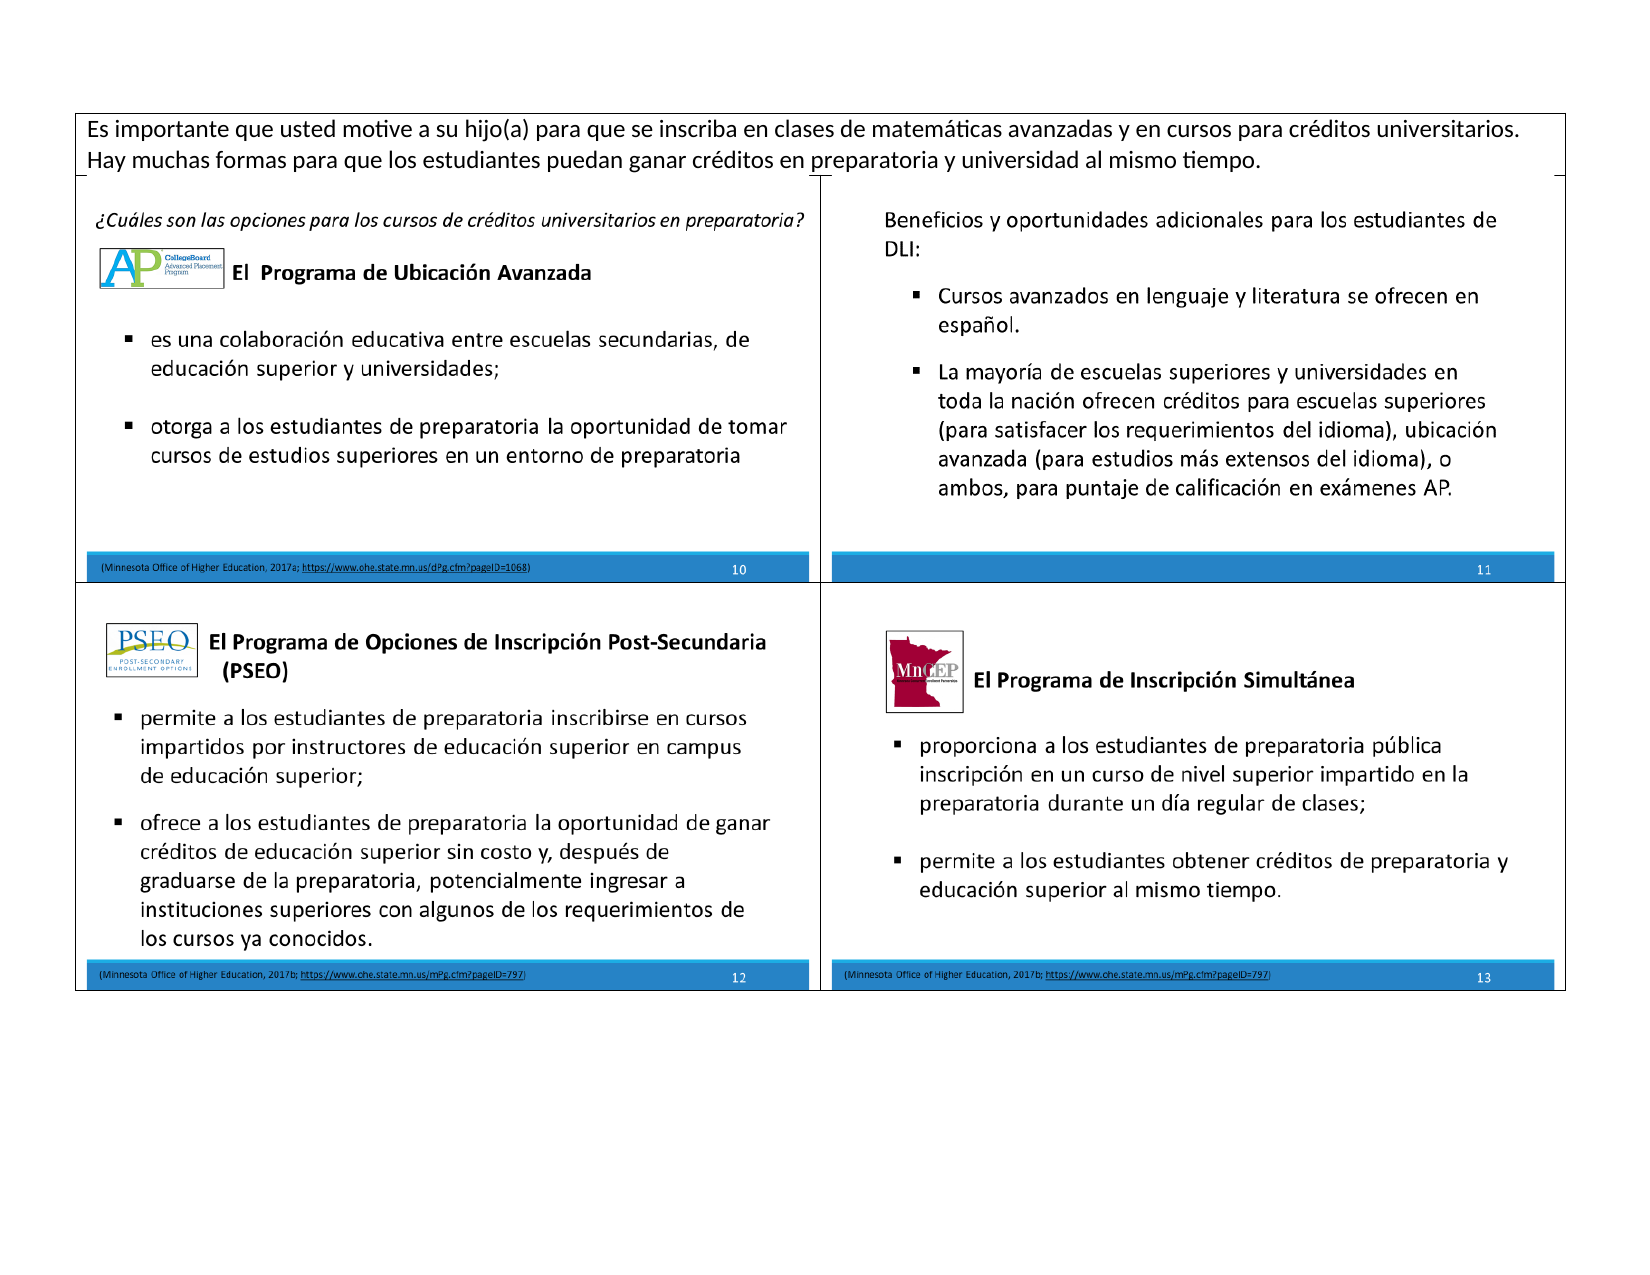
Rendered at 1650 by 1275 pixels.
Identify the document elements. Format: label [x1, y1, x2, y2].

picture [831, 583, 1555, 990]
table_cell [810, 583, 820, 989]
picture [86, 175, 810, 582]
table_cell [810, 176, 820, 582]
table_cell [1555, 583, 1565, 989]
table_cell [821, 176, 831, 582]
table_cell [821, 583, 831, 989]
picture [86, 583, 810, 990]
table_cell [1555, 176, 1565, 582]
table_cell [76, 176, 86, 582]
picture [831, 175, 1555, 582]
table_cell [76, 114, 1565, 174]
table_cell [76, 583, 86, 989]
